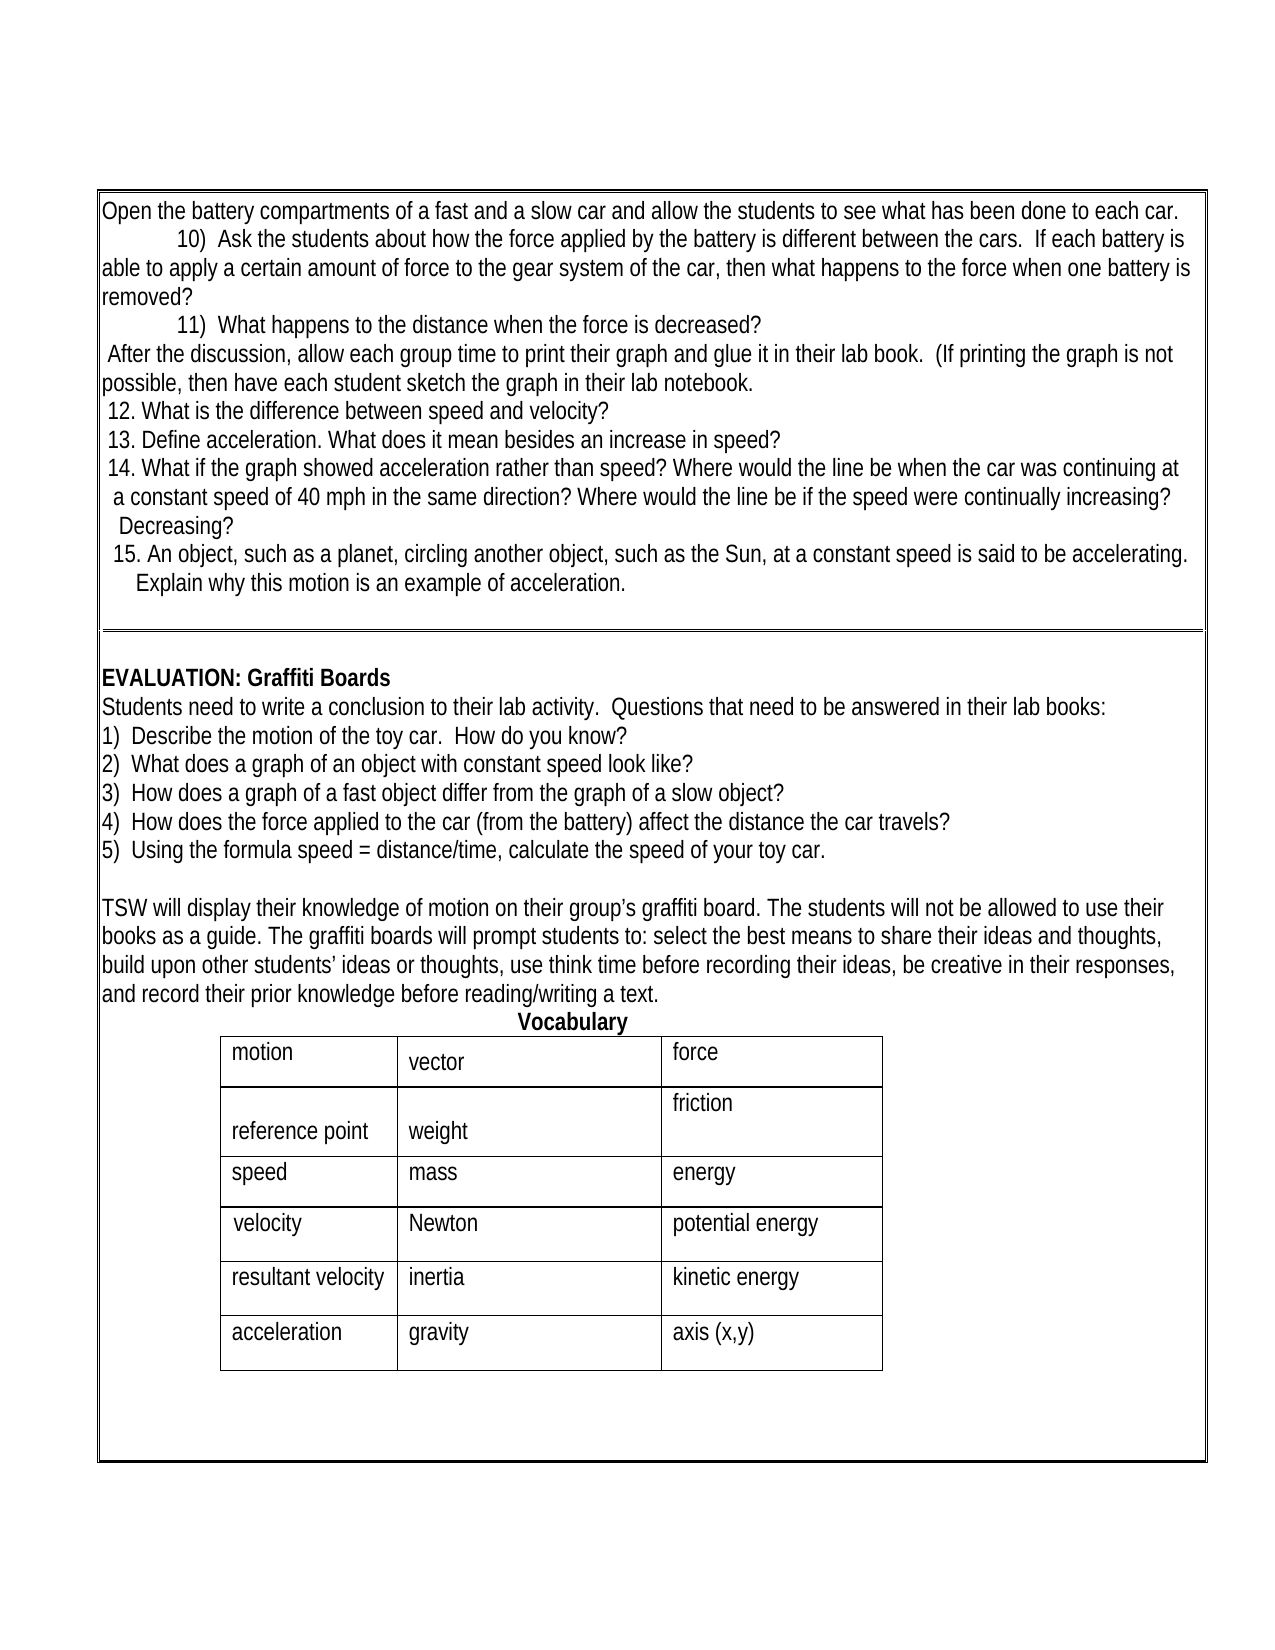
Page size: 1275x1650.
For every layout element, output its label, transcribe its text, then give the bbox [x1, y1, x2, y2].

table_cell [100, 193, 1205, 628]
table_cell EVALUATION: Graffiti Boards Students need to write a conclusion to their lab activity. Questions that need to be answered in their lab books: 1) Describe the motion of the toy car. How do you know? 2) What does a graph of an object with constant speed look like? 3) How does a graph of a fast object differ from the graph of a slow object? 4) How does the force applied to the car (from the battery) affect the distance the car travels? 5) Using the formula speed = distance/time, calculate the speed of your toy car. TSW will display their knowledge of motion on their group’s graffiti board. The students will not be allowed to use their books as a guide. The graffiti boards will prompt students to: select the best means to share their ideas and thoughts, build upon other students’ ideas or thoughts, use think time before recording their ideas, be creative in their responses, and record their prior knowledge before reading/writing a text. Vocabulary [100, 629, 1205, 1460]
